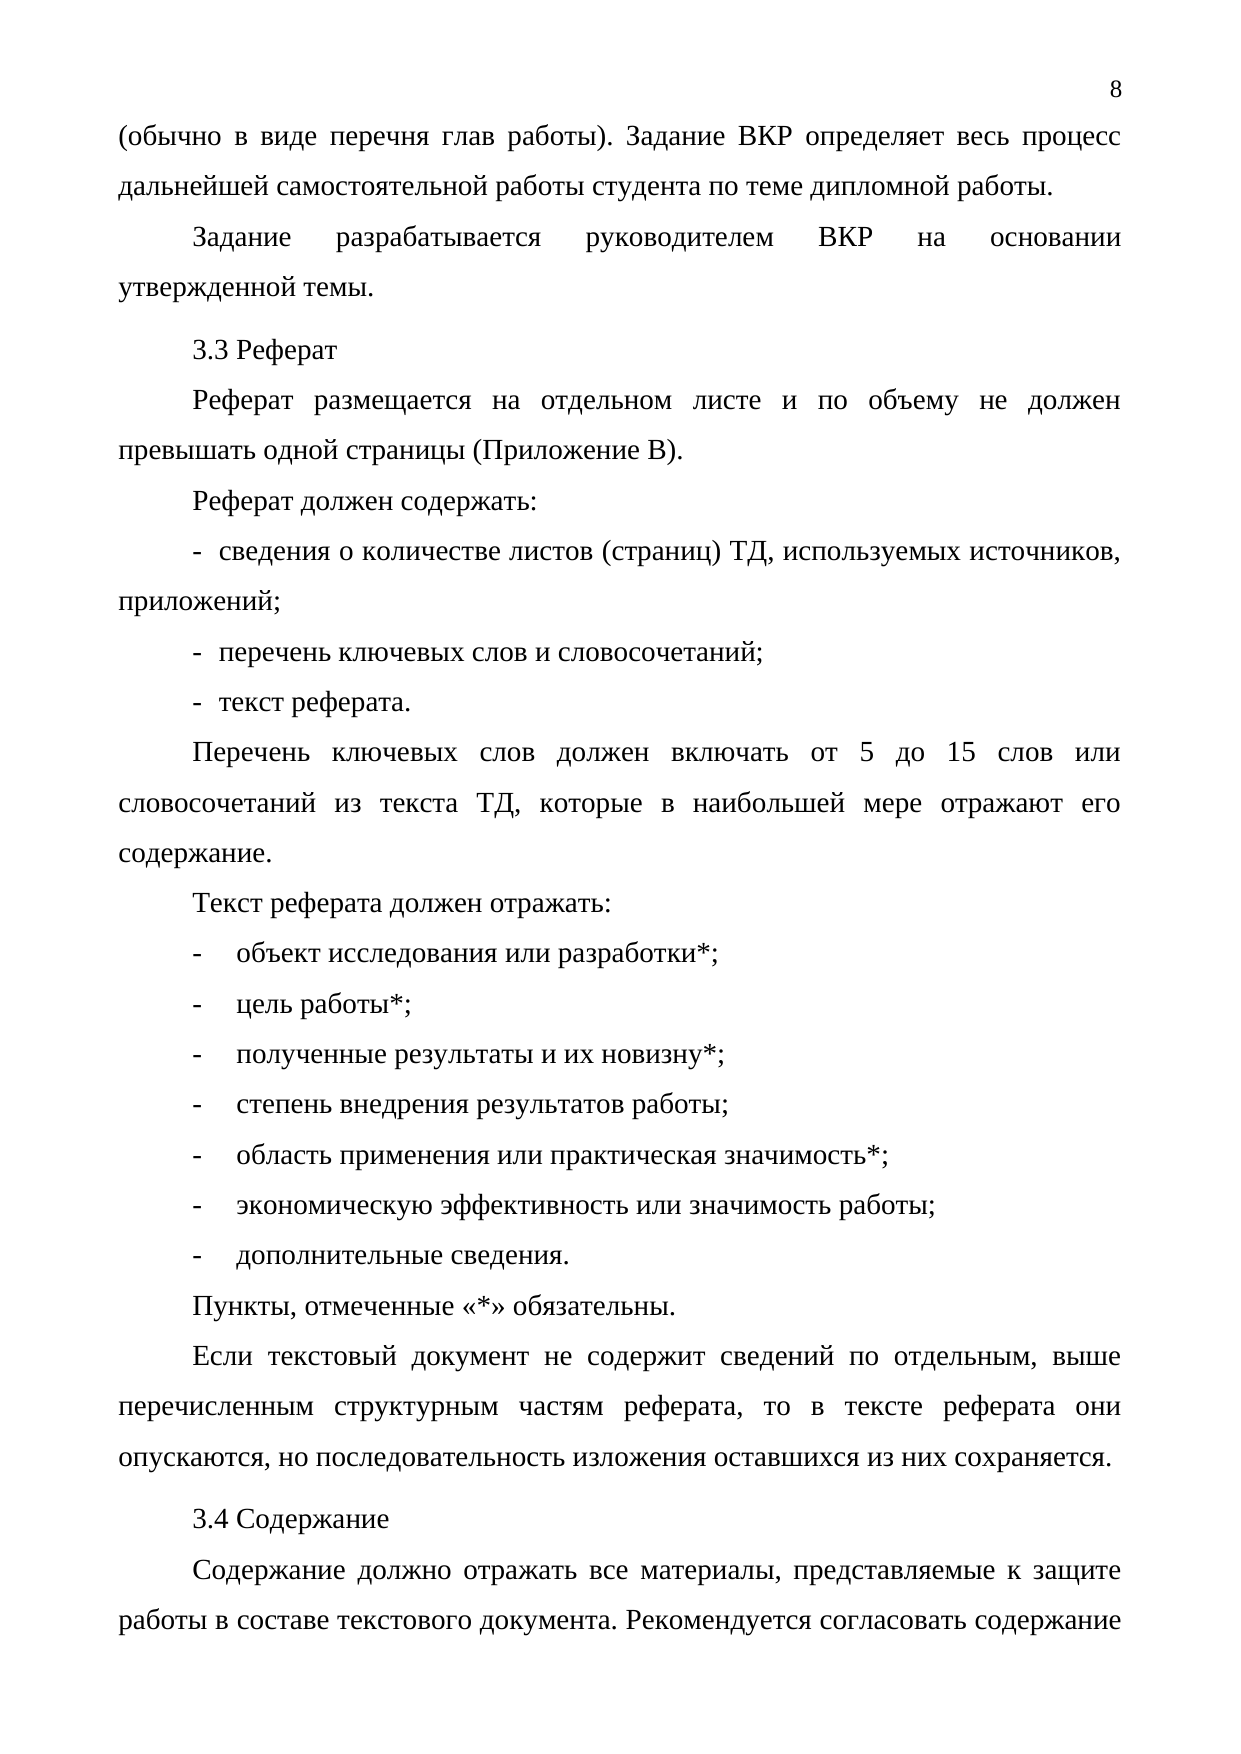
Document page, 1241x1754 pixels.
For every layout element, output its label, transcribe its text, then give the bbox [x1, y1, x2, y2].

title дополнительные сведения. [118, 1237, 1122, 1271]
title 3.4 Содержание [118, 1502, 1122, 1535]
title область применения или практическая значимость*; [118, 1137, 1122, 1170]
title перечень ключевых слов и словосочетаний; [118, 634, 1122, 667]
title экономическую эффективность или значимость работы; [118, 1187, 1122, 1221]
title Задание разрабатывается руководителем ВКР на основании утвержденной темы. [118, 219, 1122, 303]
title Текст реферата должен отражать: [118, 885, 1122, 919]
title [118, 118, 1122, 202]
title текст реферата. [118, 684, 1122, 718]
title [118, 1552, 1122, 1636]
title цель работы*; [118, 986, 1122, 1019]
title объект исследования или разработки*; [118, 936, 1122, 969]
title Если текстовый документ не содержит сведений по отдельным, выше перечисленным структурным частям реферата, то в тексте реферата они опускаются, но последовательность изложения оставшихся из них сохраняется. [118, 1338, 1122, 1472]
title полученные результаты и их новизну*; [118, 1036, 1122, 1070]
title степень внедрения результатов работы; [118, 1087, 1122, 1120]
title Перечень ключевых слов должен включать от 5 до 15 слов или словосочетаний из текста ТД, которые в наибольшей мере отражают его содержание. [118, 734, 1122, 868]
title Пункты, отмеченные «*» обязательны. [118, 1288, 1122, 1321]
title Реферат должен содержать: [118, 483, 1122, 516]
title Реферат размещается на отдельном листе и по объему не должен превышать одной страницы (Приложение В). [118, 382, 1122, 466]
title 3.3 Реферат [118, 332, 1122, 365]
title сведения о количестве листов (страниц) ТД, используемых источников, приложений; [118, 533, 1122, 617]
